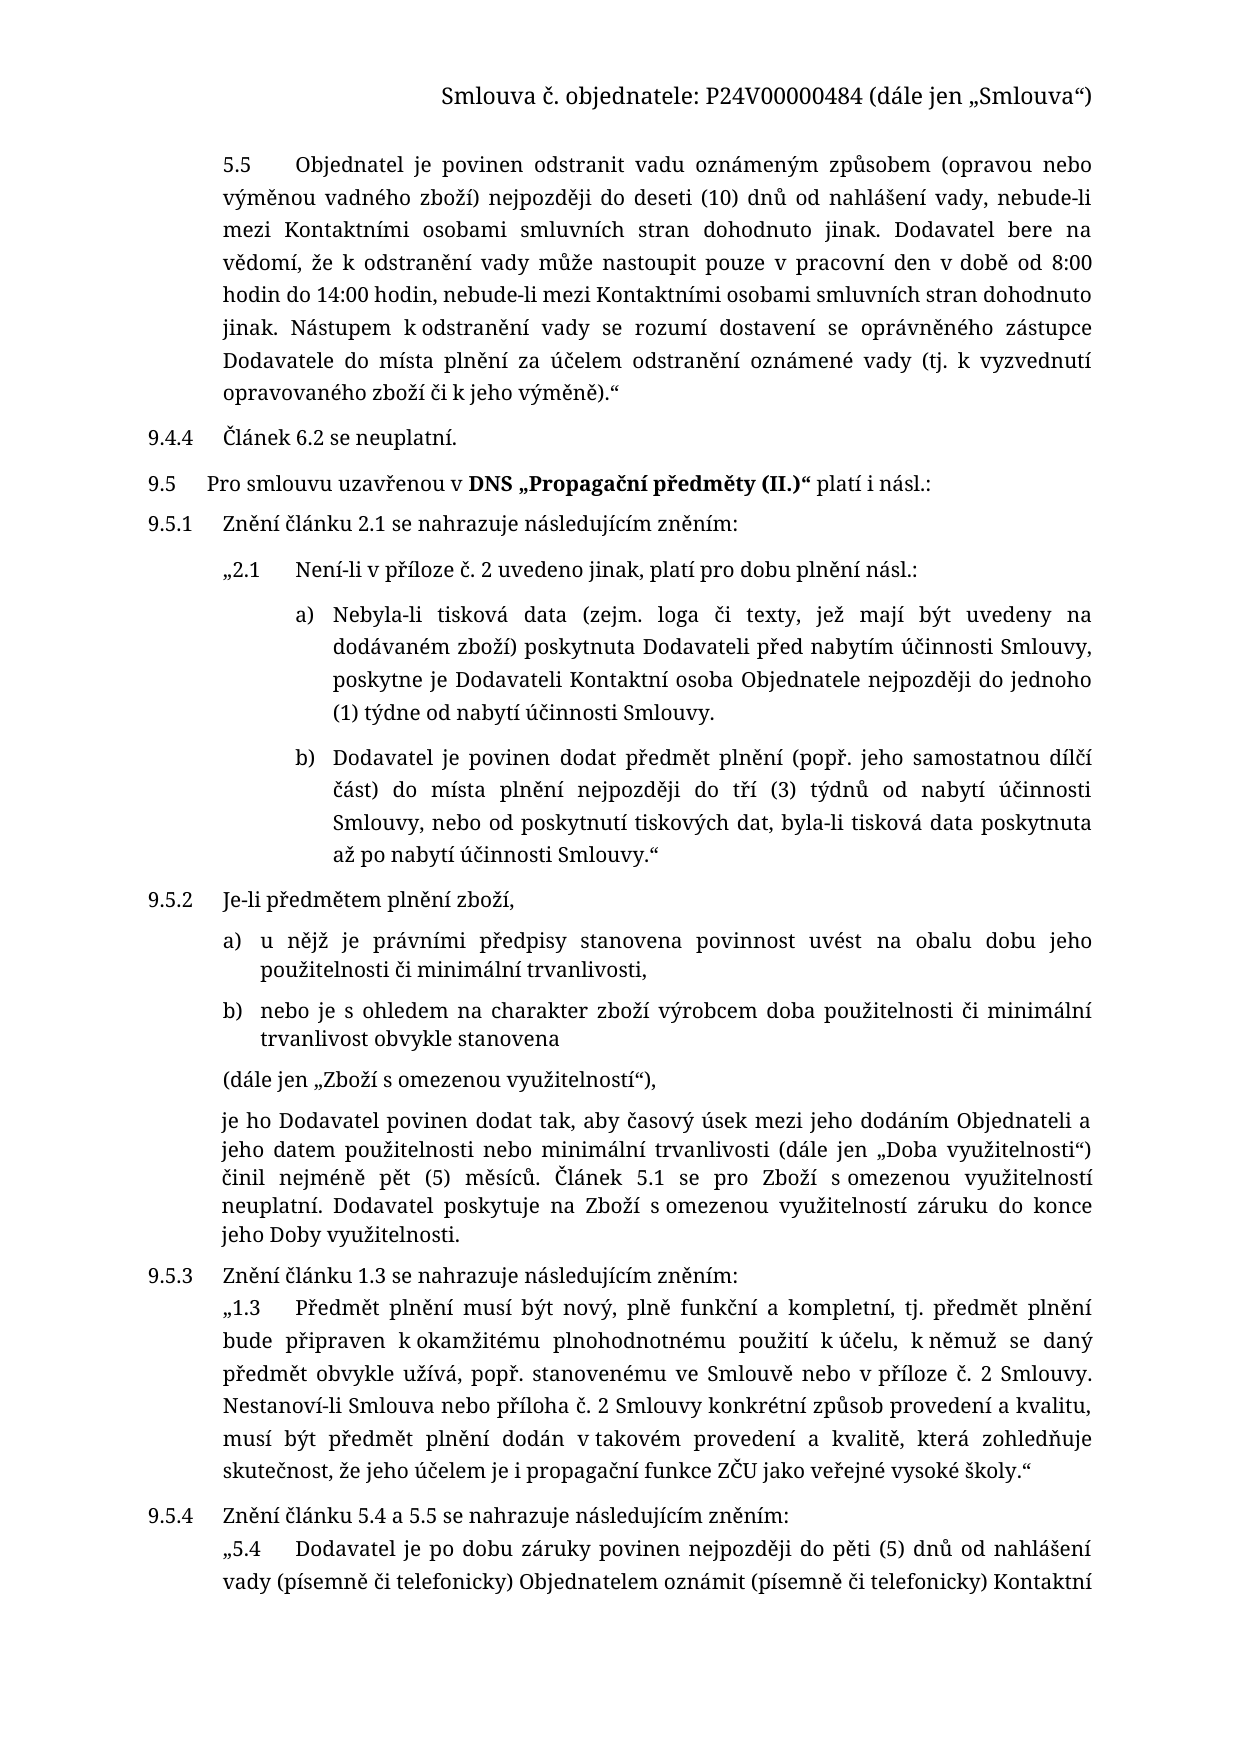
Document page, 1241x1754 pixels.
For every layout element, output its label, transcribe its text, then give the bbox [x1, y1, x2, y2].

list Článek 6.2 se neuplatní. [148, 423, 1093, 452]
list Pro smlouvu uzavřenou v DNS „Propagační předměty (II.)“ platí i násl.: [148, 469, 1093, 497]
list Znění článku 5.4 a 5.5 se nahrazuje následujícím zněním: [148, 1502, 1093, 1530]
list „2.1 Není-li v příloze č. 2 uvedeno jinak, platí pro dobu plnění násl.: [223, 555, 1093, 583]
list „1.3 Předmět plnění musí být nový, plně funkční a kompletní, tj. předmět plnění bude připraven k okamžitému plnohodnotnému použití k účelu, k němuž se daný předmět obvykle užívá, popř. stanovenému ve Smlouvě nebo v příloze č. 2 Smlouvy. Nestanoví-li Smlouva nebo příloha č. 2 Smlouvy konkrétní způsob provedení a kvalitu, musí být předmět plnění dodán v takovém provedení a kvalitě, která zohledňuje skutečnost, že jeho účelem je i propagační funkce ZČU jako veřejné vysoké školy.“ [223, 1293, 1093, 1485]
text je ho Dodavatel povinen dodat tak, aby časový úsek mezi jeho dodáním Objednateli a jeho datem použitelnosti nebo minimální trvanlivosti (dále jen „Doba využitelnosti“) činil nejméně pět (5) měsíců. Článek 5.1 se pro Zboží s omezenou využitelností neuplatní. Dodavatel poskytuje na Zboží s omezenou využitelností záruku do konce jeho Doby využitelnosti. [221, 1106, 1093, 1248]
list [223, 1534, 1093, 1595]
list Dodavatel je povinen dodat předmět plnění (popř. jeho samostatnou dílčí část) do místa plnění nejpozději do tří (3) týdnů od nabytí účinnosti Smlouvy, nebo od poskytnutí tiskových dat, byla-li tisková data poskytnuta až po nabytí účinnosti Smlouvy.“ [295, 743, 1093, 869]
list nebo je s ohledem na charakter zboží výrobcem doba použitelnosti či minimální trvanlivost obvykle stanovena [223, 996, 1093, 1053]
list Znění článku 1.3 se nahrazuje následujícím zněním: [148, 1261, 1093, 1289]
list Nebyla-li tisková data (zejm. loga či texty, jež mají být uvedeny na dodávaném zboží) poskytnuta Dodavateli před nabytím účinnosti Smlouvy, poskytne je Dodavateli Kontaktní osoba Objednatele nejpozději do jednoho (1) týdne od nabytí účinnosti Smlouvy. [295, 600, 1093, 726]
list Znění článku 2.1 se nahrazuje následujícím zněním: [148, 509, 1093, 538]
list u nějž je právními předpisy stanovena povinnost uvést na obalu dobu jeho použitelnosti či minimální trvanlivosti, [223, 927, 1093, 983]
list Je-li předmětem plnění zboží, [148, 886, 1093, 914]
text (dále jen „Zboží s omezenou využitelností“), [223, 1065, 1093, 1094]
list 5.5 Objednatel je povinen odstranit vadu oznámeným způsobem (opravou nebo výměnou vadného zboží) nejpozději do deseti (10) dnů od nahlášení vady, nebude-li mezi Kontaktními osobami smluvních stran dohodnuto jinak. Dodavatel bere na vědomí, že k odstranění vady může nastoupit pouze v pracovní den v době od 8:00 hodin do 14:00 hodin, nebude-li mezi Kontaktními osobami smluvních stran dohodnuto jinak. Nástupem k odstranění vady se rozumí dostavení se oprávněného zástupce Dodavatele do místa plnění za účelem odstranění oznámené vady (tj. k vyzvednutí opravovaného zboží či k jeho výměně).“ [223, 150, 1093, 407]
